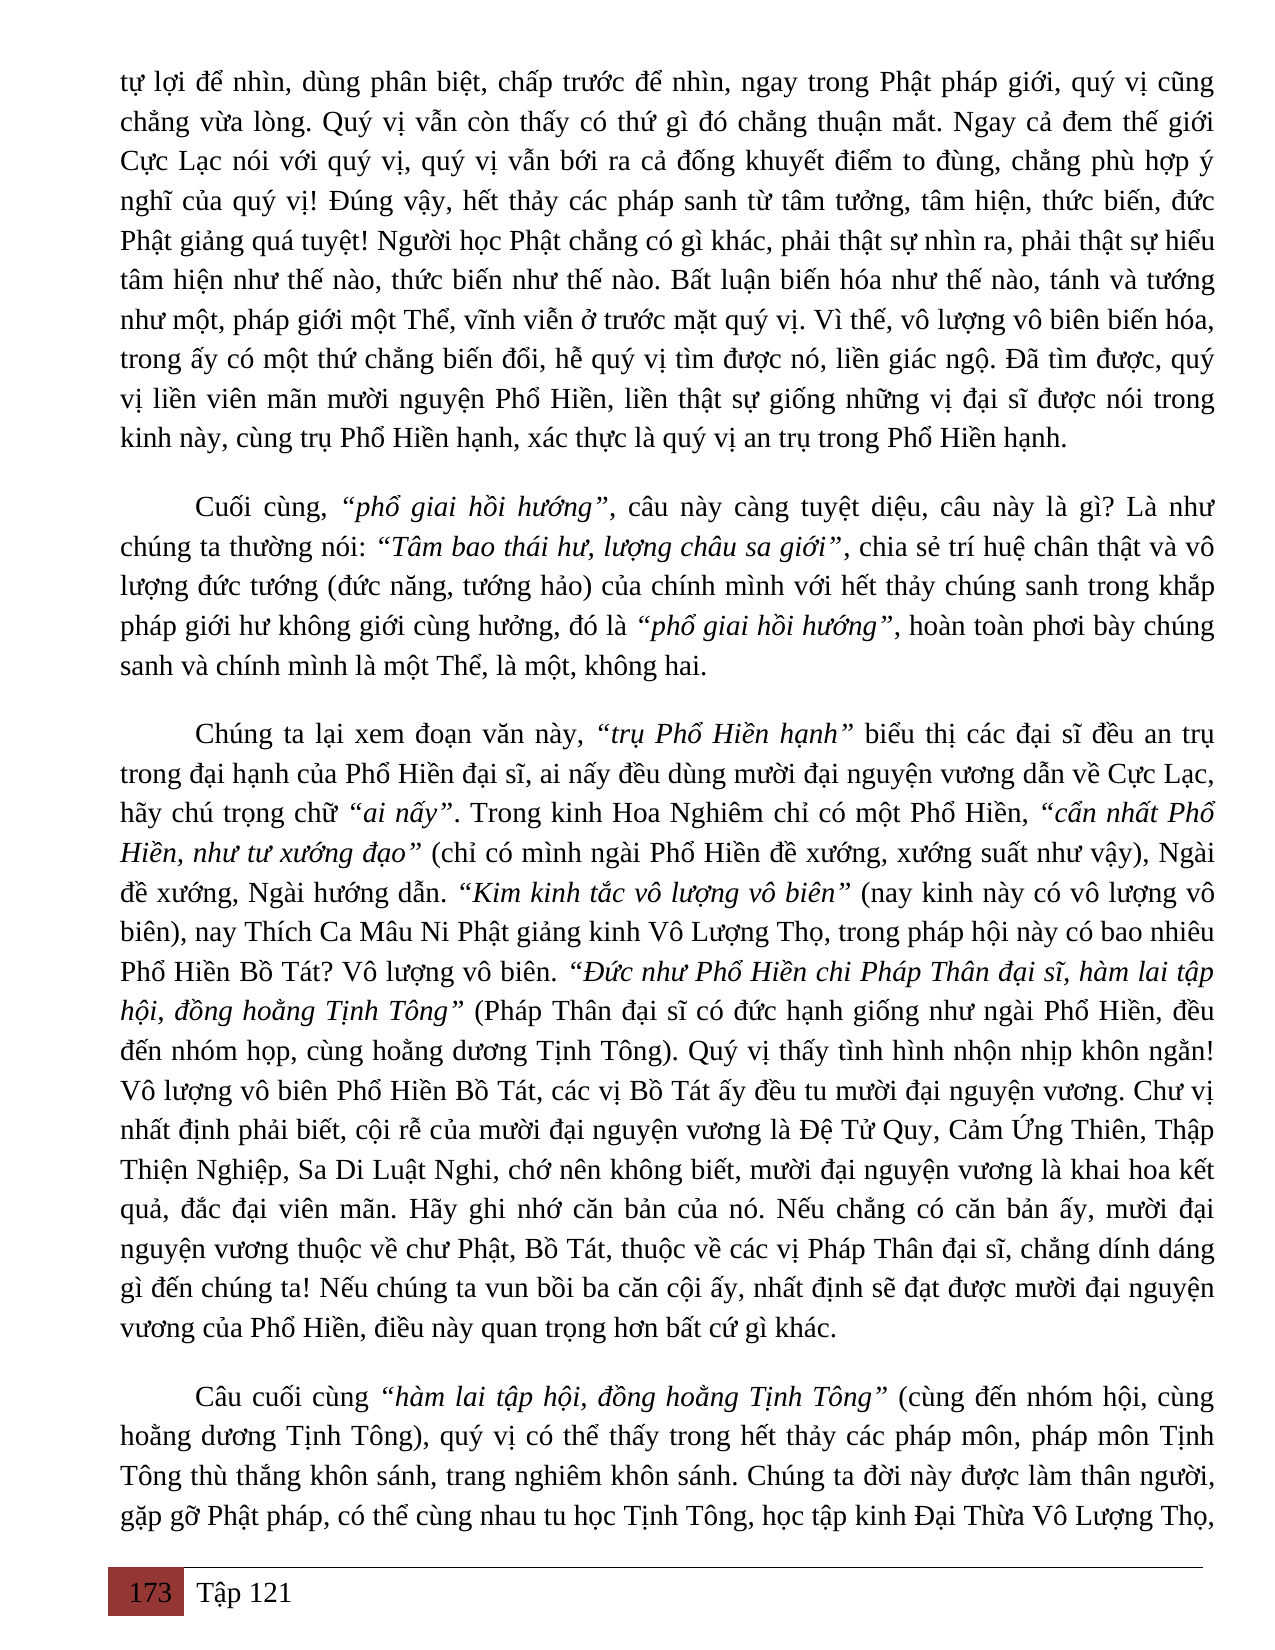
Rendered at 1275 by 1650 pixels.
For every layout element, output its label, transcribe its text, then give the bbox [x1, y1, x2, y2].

text Chúng ta lại xem đoạn văn này, “trụ Phổ Hiền hạnh” biểu thị các đại sĩ đều an trụ trong đại hạnh của Phổ Hiền đại sĩ, ai nấy đều dùng mười đại nguyện vương dẫn về Cực Lạc, hãy chú trọng chữ “ai nấy”. Trong kinh Hoa Nghiêm chỉ có một Phổ Hiền, “cẩn nhất Phổ Hiền, như tư xướng đạo” (chỉ có mình ngài Phổ Hiền đề xướng, xướng suất như vậy), Ngài đề xướng, Ngài hướng dẫn. “Kim kinh tắc vô lượng vô biên” (nay kinh này có vô lượng vô biên), nay Thích Ca Mâu Ni Phật giảng kinh Vô Lượng Thọ, trong pháp hội này có bao nhiêu Phổ Hiền Bồ Tát? Vô lượng vô biên. “Đức như Phổ Hiền chi Pháp Thân đại sĩ, hàm lai tập hội, đồng hoằng Tịnh Tông” (Pháp Thân đại sĩ có đức hạnh giống như ngài Phổ Hiền, đều đến nhóm họp, cùng hoằng dương Tịnh Tông). Quý vị thấy tình hình nhộn nhịp khôn ngằn! Vô lượng vô biên Phổ Hiền Bồ Tát, các vị Bồ Tát ấy đều tu mười đại nguyện vương. Chư vị nhất định phải biết, cội rễ của mười đại nguyện vương là Đệ Tử Quy, Cảm Ứng Thiên, Thập Thiện Nghiệp, Sa Di Luật Nghi, chớ nên không biết, mười đại nguyện vương là khai hoa kết quả, đắc đại viên mãn. Hãy ghi nhớ căn bản của nó. Nếu chẳng có căn bản ấy, mười đại nguyện vương thuộc về chư Phật, Bồ Tát, thuộc về các vị Pháp Thân đại sĩ, chẳng dính dáng gì đến chúng ta! Nếu chúng ta vun bồi ba căn cội ấy, nhất định sẽ đạt được mười đại nguyện vương của Phổ Hiền, điều này quan trọng hơn bất cứ gì khác. [120, 712, 1215, 1345]
text Cuối cùng, “phổ giai hồi hướng”, câu này càng tuyệt diệu, câu này là gì? Là như chúng ta thường nói: “Tâm bao thái hư, lượng châu sa giới”, chia sẻ trí huệ chân thật và vô lượng đức tướng (đức năng, tướng hảo) của chính mình với hết thảy chúng sanh trong khắp pháp giới hư không giới cùng hưởng, đó là “phổ giai hồi hướng”, hoàn toàn phơi bày chúng sanh và chính mình là một Thể, là một, không hai. [120, 485, 1215, 683]
